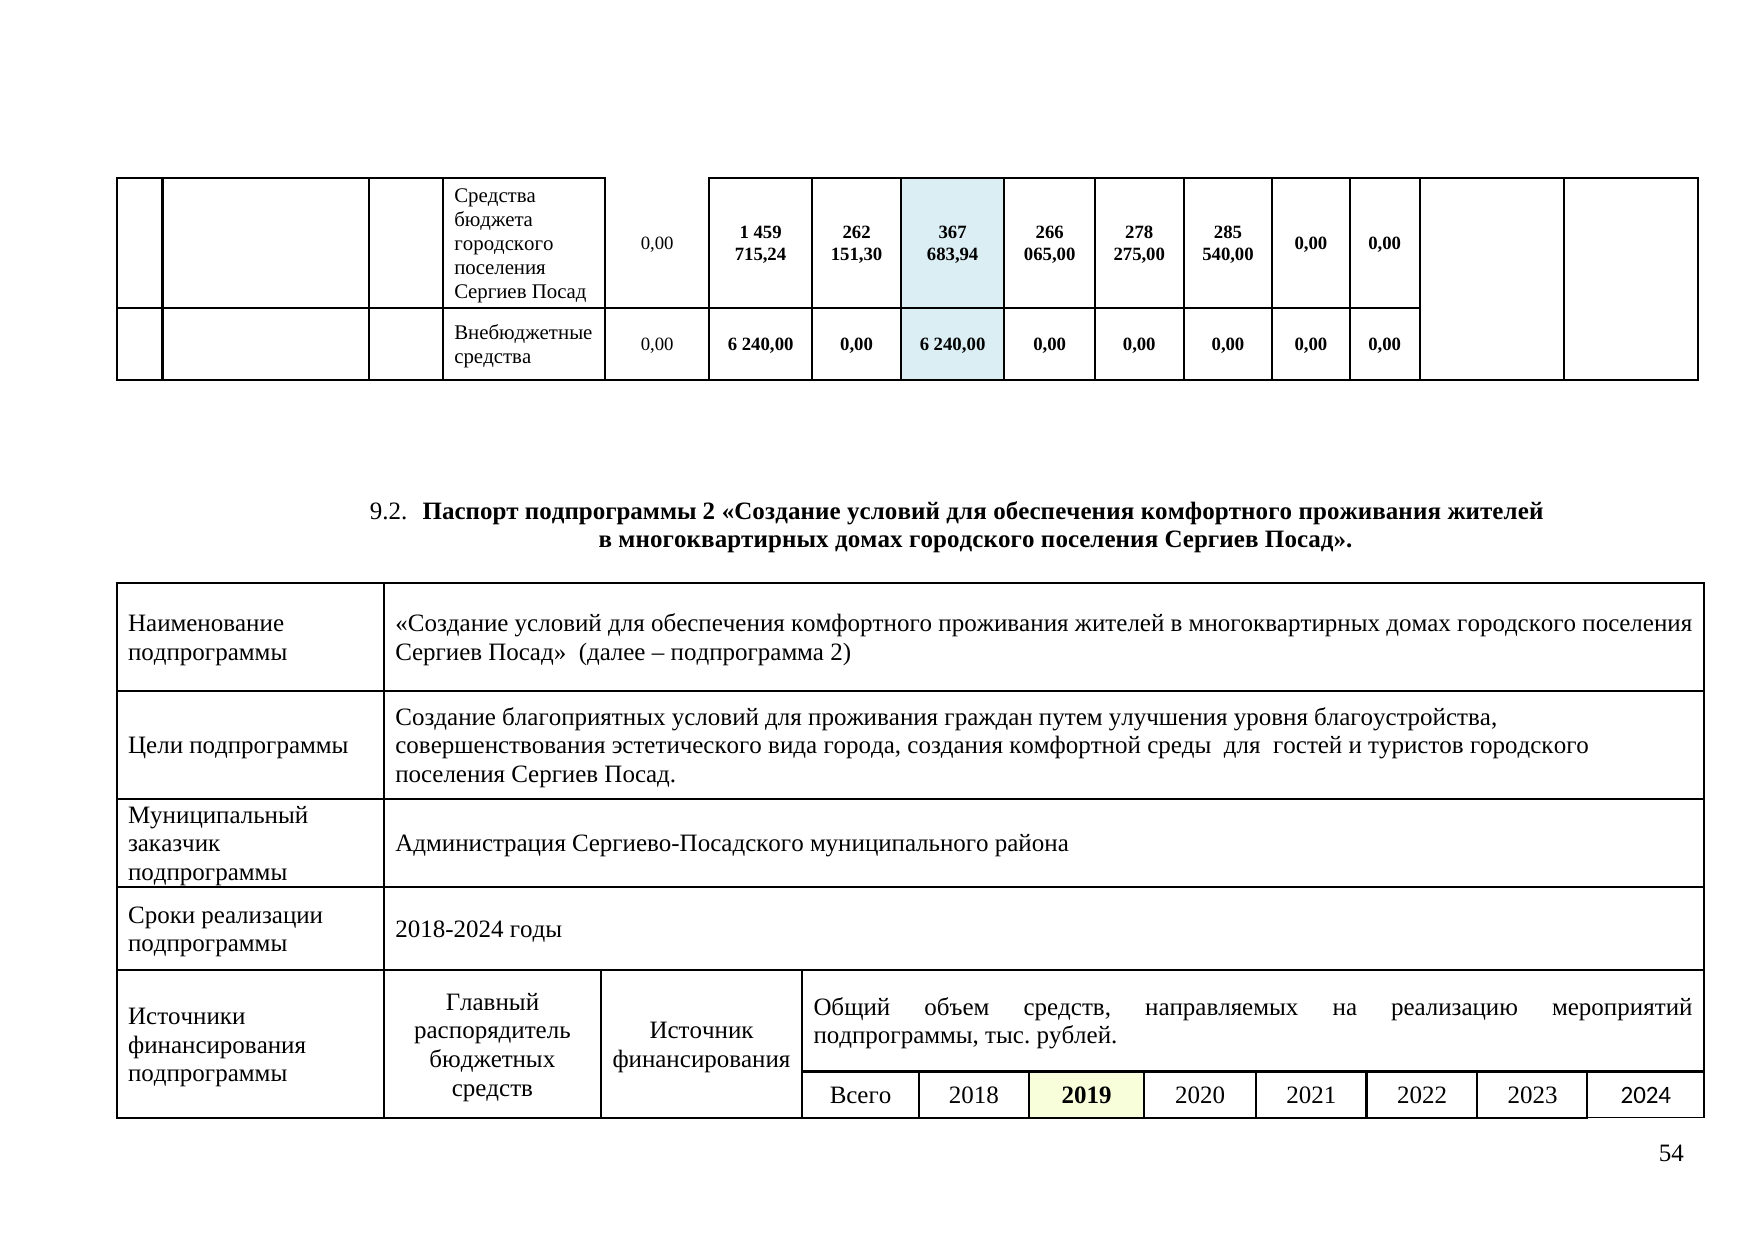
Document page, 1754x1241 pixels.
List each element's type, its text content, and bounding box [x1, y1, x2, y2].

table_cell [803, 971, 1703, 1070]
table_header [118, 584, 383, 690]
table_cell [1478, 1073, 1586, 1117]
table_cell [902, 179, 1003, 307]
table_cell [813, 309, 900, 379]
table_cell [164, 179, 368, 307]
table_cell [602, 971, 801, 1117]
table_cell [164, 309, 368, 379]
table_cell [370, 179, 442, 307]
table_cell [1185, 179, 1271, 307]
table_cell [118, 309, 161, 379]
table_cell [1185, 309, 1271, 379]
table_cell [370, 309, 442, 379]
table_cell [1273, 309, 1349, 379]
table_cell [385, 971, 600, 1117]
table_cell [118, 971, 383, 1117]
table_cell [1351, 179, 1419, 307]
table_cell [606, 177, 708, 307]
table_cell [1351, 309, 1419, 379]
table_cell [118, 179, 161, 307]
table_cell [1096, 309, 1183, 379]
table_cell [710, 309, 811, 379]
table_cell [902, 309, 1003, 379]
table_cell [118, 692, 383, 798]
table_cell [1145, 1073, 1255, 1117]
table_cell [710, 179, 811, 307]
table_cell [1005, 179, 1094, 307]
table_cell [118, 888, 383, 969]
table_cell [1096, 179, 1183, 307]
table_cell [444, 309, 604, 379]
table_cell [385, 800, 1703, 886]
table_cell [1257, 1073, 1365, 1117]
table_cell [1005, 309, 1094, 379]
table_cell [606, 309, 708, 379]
text в многоквартирных домах городского поселения Сергиев Посад». [268, 524, 1683, 553]
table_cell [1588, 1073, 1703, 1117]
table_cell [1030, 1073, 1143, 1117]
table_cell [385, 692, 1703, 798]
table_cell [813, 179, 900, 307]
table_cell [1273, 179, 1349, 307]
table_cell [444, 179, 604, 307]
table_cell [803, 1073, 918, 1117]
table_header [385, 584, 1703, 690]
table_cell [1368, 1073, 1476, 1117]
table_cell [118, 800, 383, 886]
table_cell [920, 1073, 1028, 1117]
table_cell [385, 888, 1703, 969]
list Паспорт подпрограммы 2 «Создание условий для обеспечения комфортного проживания жителей [231, 496, 1683, 524]
